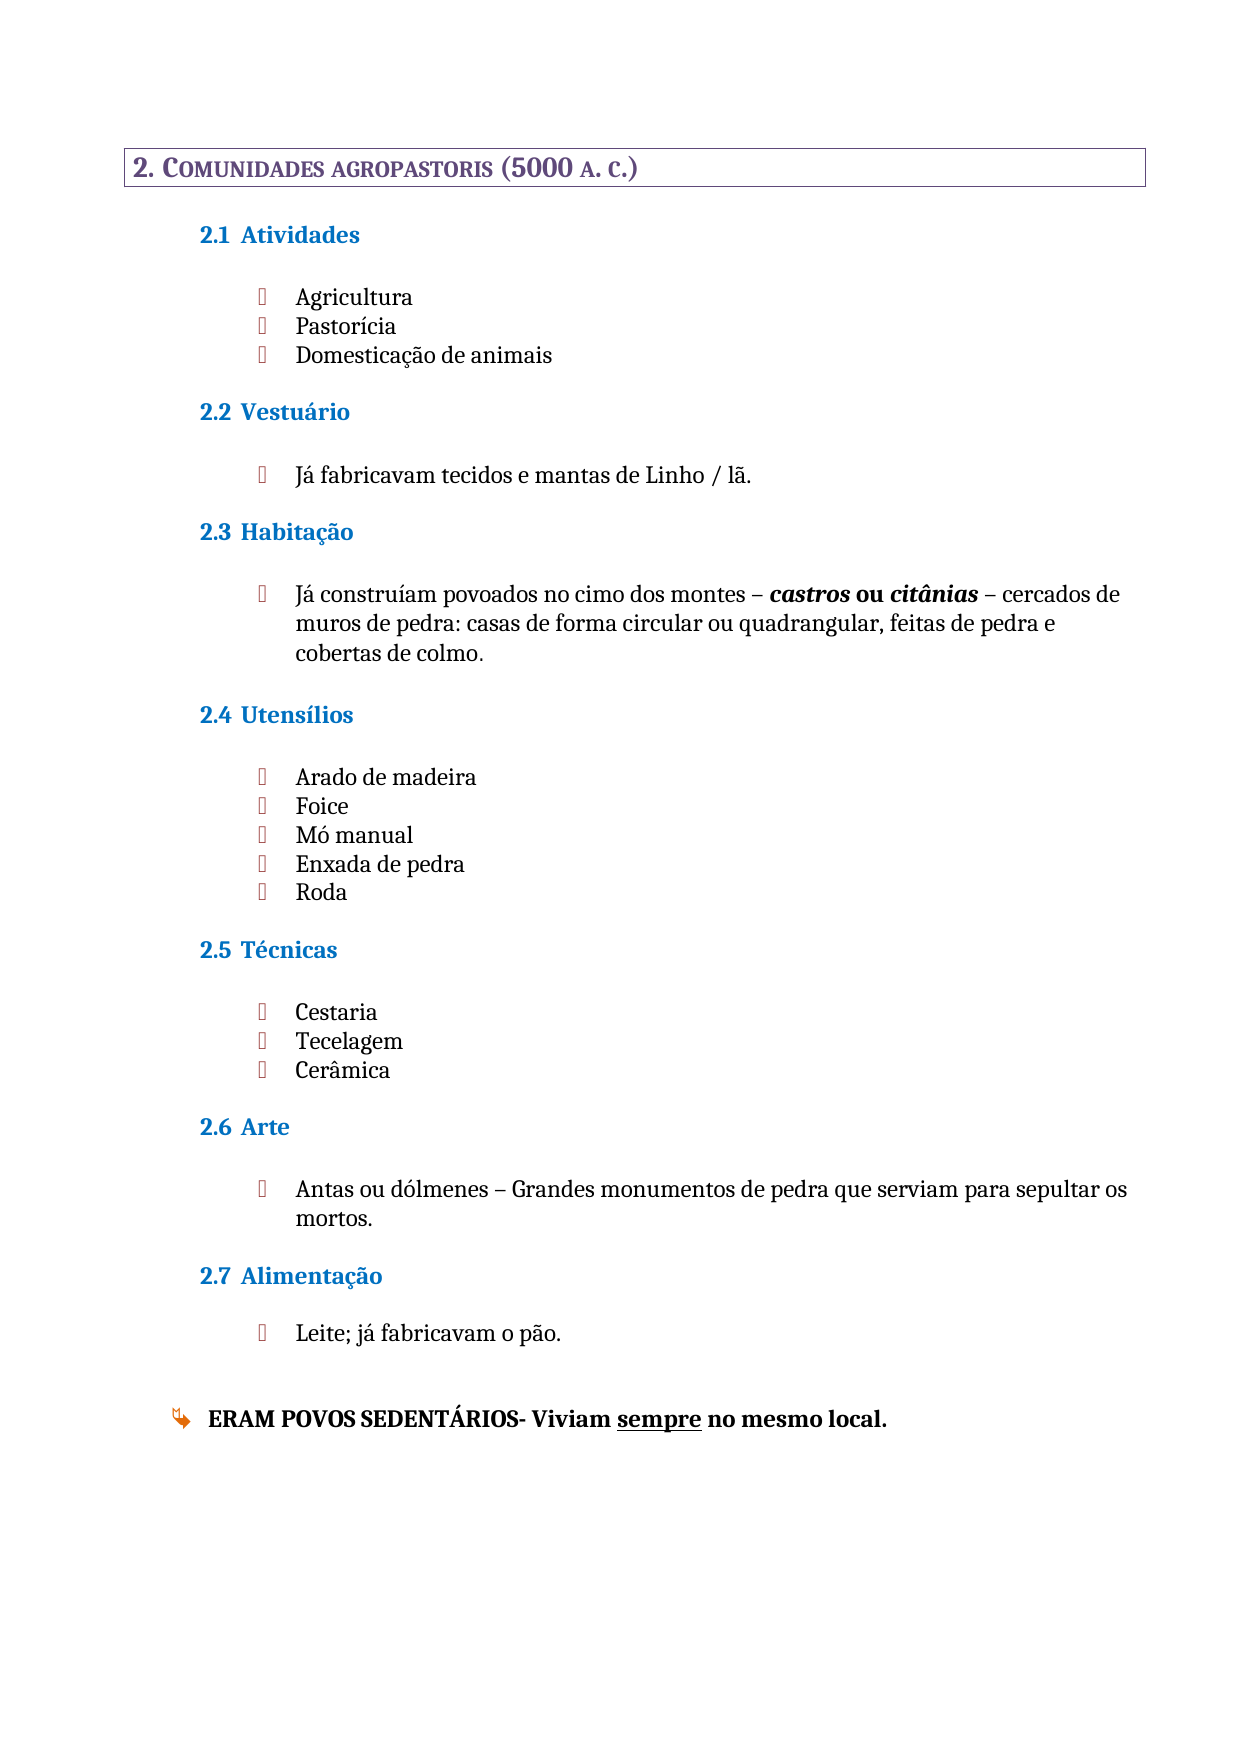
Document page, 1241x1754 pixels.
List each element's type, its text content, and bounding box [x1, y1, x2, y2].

text Mó manual [258, 821, 1137, 849]
text Leite; já fabricavam o pão. [258, 1319, 1137, 1348]
subtitle Utensílios [200, 701, 1137, 730]
text ERAM POVOS SEDENTÁRIOS- Viviam sempre no mesmo local. [170, 1405, 1137, 1434]
subtitle Atividades [200, 221, 1137, 250]
text Já construíam povoados no cimo dos montes – castros ou citânias – cercados de muros de pedra: casas de forma circular ou quadrangular, feitas de pedra e cobertas de colmo. [258, 580, 1137, 667]
text Antas ou dólmenes – Grandes monumentos de pedra que serviam para sepultar os mortos. [258, 1175, 1137, 1233]
text Roda [258, 878, 1137, 907]
text Foice [258, 792, 1137, 821]
subtitle Alimentação [200, 1262, 1137, 1290]
subtitle Vestuário [200, 398, 1137, 427]
text Já fabricavam tecidos e mantas de Linho / lã. [258, 461, 1137, 489]
text Pastorícia [258, 312, 1137, 341]
text Enxada de pedra [258, 849, 1137, 878]
text Cestaria [258, 998, 1137, 1027]
text Agricultura [258, 283, 1137, 312]
subtitle Comunidades agropastoris (5000 a. c.) [125, 149, 1145, 186]
text Tecelagem [258, 1027, 1137, 1056]
text Cerâmica [258, 1056, 1137, 1084]
subtitle Técnicas [200, 936, 1137, 964]
text Domesticação de animais [258, 341, 1137, 369]
text Arado de madeira [258, 763, 1137, 792]
subtitle Habitação [200, 518, 1137, 547]
subtitle Arte [200, 1113, 1137, 1142]
